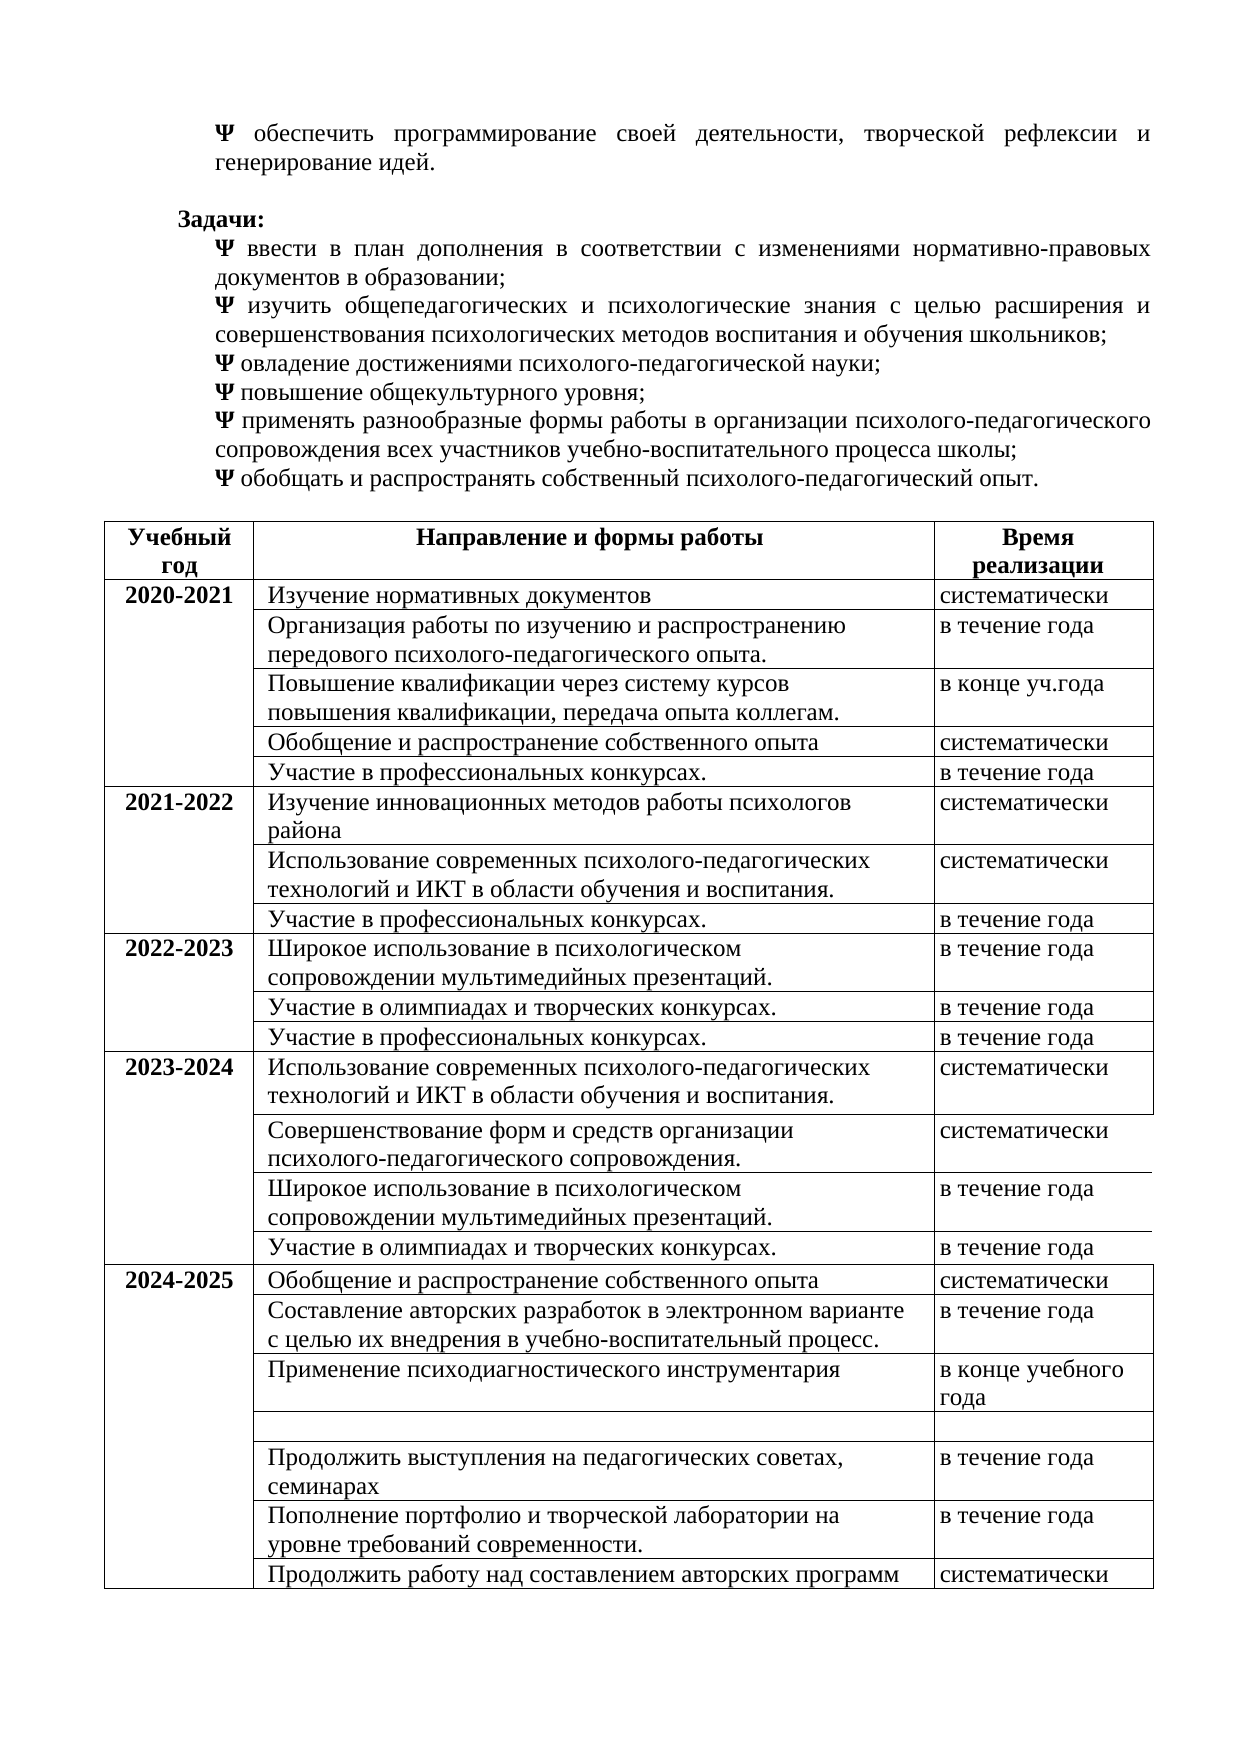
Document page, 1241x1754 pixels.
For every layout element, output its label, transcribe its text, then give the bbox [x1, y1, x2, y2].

text Ψ ввести в план дополнения в соответствии с изменениями нормативно-правовых документов в образовании; [215, 233, 1152, 291]
table_cell Участие в олимпиадах и творческих конкурсах. [254, 992, 934, 1021]
table_cell в течение года [935, 757, 1153, 786]
table_cell [254, 1412, 934, 1441]
table_cell систематически [935, 580, 1153, 609]
table_cell Обобщение и распространение собственного опыта [254, 727, 934, 756]
table_header Учебный год [105, 522, 253, 579]
text Ψ овладение достижениями психолого-педагогической науки; [215, 348, 1152, 377]
table_cell 2021-2022 [105, 787, 253, 932]
table_cell в течение года [935, 1295, 1153, 1353]
table_cell 2023-2024 [105, 1052, 253, 1264]
table_cell Повышение квалификации через систему курсов повышения квалификации, передача опыта коллегам. [254, 669, 934, 726]
table_cell [935, 1412, 1153, 1441]
table_cell Изучение инновационных методов работы психологов района [254, 787, 934, 844]
table_cell в течение года [935, 1501, 1153, 1558]
table_cell 2020-2021 [105, 580, 253, 786]
table_cell Участие в олимпиадах и творческих конкурсах. [254, 1232, 934, 1264]
table_cell 2022-2023 [105, 934, 253, 1051]
table_cell в течение года [935, 1172, 1153, 1231]
table_cell Обобщение и распространение собственного опыта [254, 1265, 934, 1294]
text Ψ обобщать и распространять собственный психолого-педагогический опыт. [215, 463, 1152, 492]
table_cell в течение года [935, 1022, 1153, 1051]
table_cell систематически [935, 1559, 1153, 1588]
table_cell систематически [935, 1052, 1153, 1114]
table_cell в течение года [935, 934, 1153, 991]
table_cell Участие в профессиональных конкурсах. [254, 757, 934, 786]
table_cell Пополнение портфолио и творческой лаборатории на уровне требований современности. [254, 1501, 934, 1558]
table_header Время реализации [935, 522, 1153, 579]
table_cell в течение года [935, 904, 1153, 932]
table_cell систематически [935, 1115, 1153, 1172]
table_cell систематически [935, 727, 1153, 756]
table_cell Использование современных психолого-педагогических технологий и ИКТ в области обучения и воспитания. [254, 1052, 934, 1114]
table_cell Организация работы по изучению и распространению передового психолого-педагогического опыта. [254, 610, 934, 667]
table_cell в конце учебного года [935, 1354, 1153, 1411]
table_cell в течение года [935, 610, 1153, 667]
table_cell Продолжить выступления на педагогических советах, семинарах [254, 1442, 934, 1499]
table_cell Составление авторских разработок в электронном варианте с целью их внедрения в учебно-воспитательный процесс. [254, 1295, 934, 1353]
text Ψ изучить общепедагогических и психологические знания с целью расширения и совершенствования психологических методов воспитания и обучения школьников; [215, 291, 1152, 348]
table_cell Применение психодиагностического инструментария [254, 1354, 934, 1411]
text Ψ применять разнообразные формы работы в организации психолого-педагогического сопровождения всех участников учебно-воспитательного процесса школы; [215, 406, 1152, 463]
table_cell в течение года [935, 1442, 1153, 1499]
table_cell Использование современных психолого-педагогических технологий и ИКТ в области обучения и воспитания. [254, 845, 934, 903]
table_header Направление и формы работы [254, 522, 934, 579]
text Ψ повышение общекультурного уровня; [215, 377, 1152, 406]
table_cell Изучение нормативных документов [254, 580, 934, 609]
table_cell систематически [935, 787, 1153, 844]
table_cell Участие в профессиональных конкурсах. [254, 904, 934, 932]
table_cell в течение года [935, 992, 1153, 1021]
table_cell в течение года [935, 1231, 1153, 1264]
table_cell систематически [935, 1265, 1153, 1294]
table_cell 2024-2025 [105, 1265, 253, 1588]
table_cell систематически [935, 845, 1153, 903]
table_cell Участие в профессиональных конкурсах. [254, 1022, 934, 1051]
table_cell Широкое использование в психологическом сопровождении мультимедийных презентаций. [254, 1173, 934, 1231]
table_cell Продолжить работу над составлением авторских программ [254, 1559, 934, 1588]
table_cell Совершенствование форм и средств организации психолого-педагогического сопровождения. [254, 1115, 934, 1172]
table_cell Широкое использование в психологическом сопровождении мультимедийных презентаций. [254, 934, 934, 991]
text Задачи: [177, 204, 1152, 233]
text Ψ обеспечить программирование своей деятельности, творческой рефлексии и генерирование идей. [215, 118, 1152, 176]
table_cell в конце уч.года [935, 669, 1153, 726]
